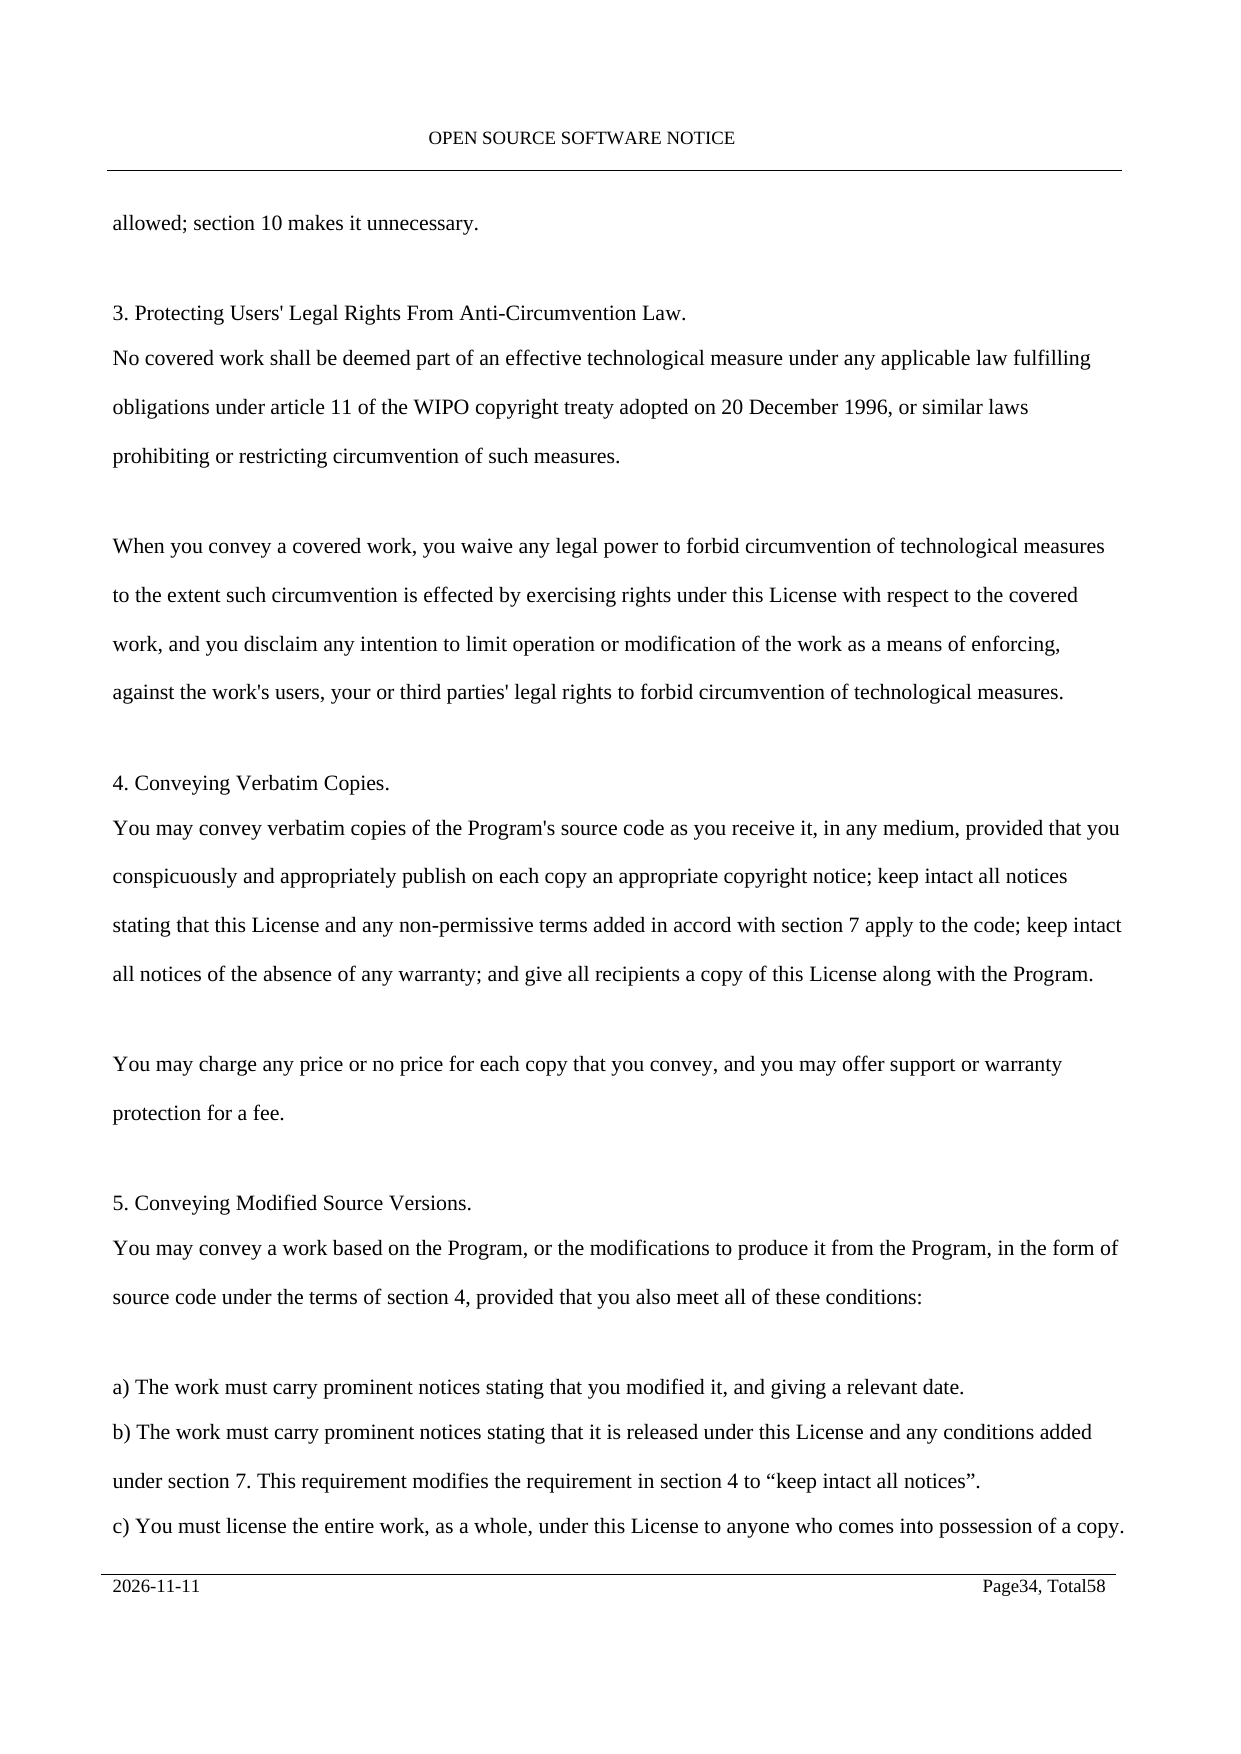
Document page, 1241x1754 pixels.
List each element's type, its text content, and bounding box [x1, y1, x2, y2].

text When you convey a covered work, you waive any legal power to forbid circumvention of technological measures to the extent such circumvention is effected by exercising rights under this License with respect to the covered work, and you disclaim any intention to limit operation or modification of the work as a means of enforcing, against the work's users, your or third parties' legal rights to forbid circumvention of technological measures. [112, 529, 1128, 708]
text You may convey verbatim copies of the Program's source code as you receive it, in any medium, provided that you conspicuously and appropriately publish on each copy an appropriate copyright notice; keep intact all notices stating that this License and any non-permissive terms added in accord with section 7 apply to the code; keep intact all notices of the absence of any warranty; and give all recipients a copy of this License along with the Program. [112, 811, 1128, 990]
text 4. Conveying Verbatim Copies. [112, 766, 1128, 798]
text 5. Conveying Modified Source Versions. [112, 1186, 1128, 1219]
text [112, 206, 1128, 239]
text b) The work must carry prominent notices stating that it is released under this License and any conditions added under section 7. This requirement modifies the requirement in section 4 to “keep intact all notices”. [112, 1416, 1128, 1497]
text No covered work shall be deemed part of an effective technological measure under any applicable law fulfilling obligations under article 11 of the WIPO copyright treaty adopted on 20 December 1996, or similar laws prohibiting or restricting circumvention of such measures. [112, 342, 1128, 472]
text You may charge any price or no price for each copy that you convey, and you may offer support or warranty protection for a fee. [112, 1047, 1128, 1129]
text You may convey a work based on the Program, or the modifications to produce it from the Program, in the form of source code under the terms of section 4, provided that you also meet all of these conditions: [112, 1231, 1128, 1313]
text a) The work must carry prominent notices stating that you modified it, and giving a relevant date. [112, 1370, 1128, 1403]
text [112, 1509, 1128, 1542]
text 3. Protecting Users' Legal Rights From Anti-Circumvention Law. [112, 297, 1128, 329]
